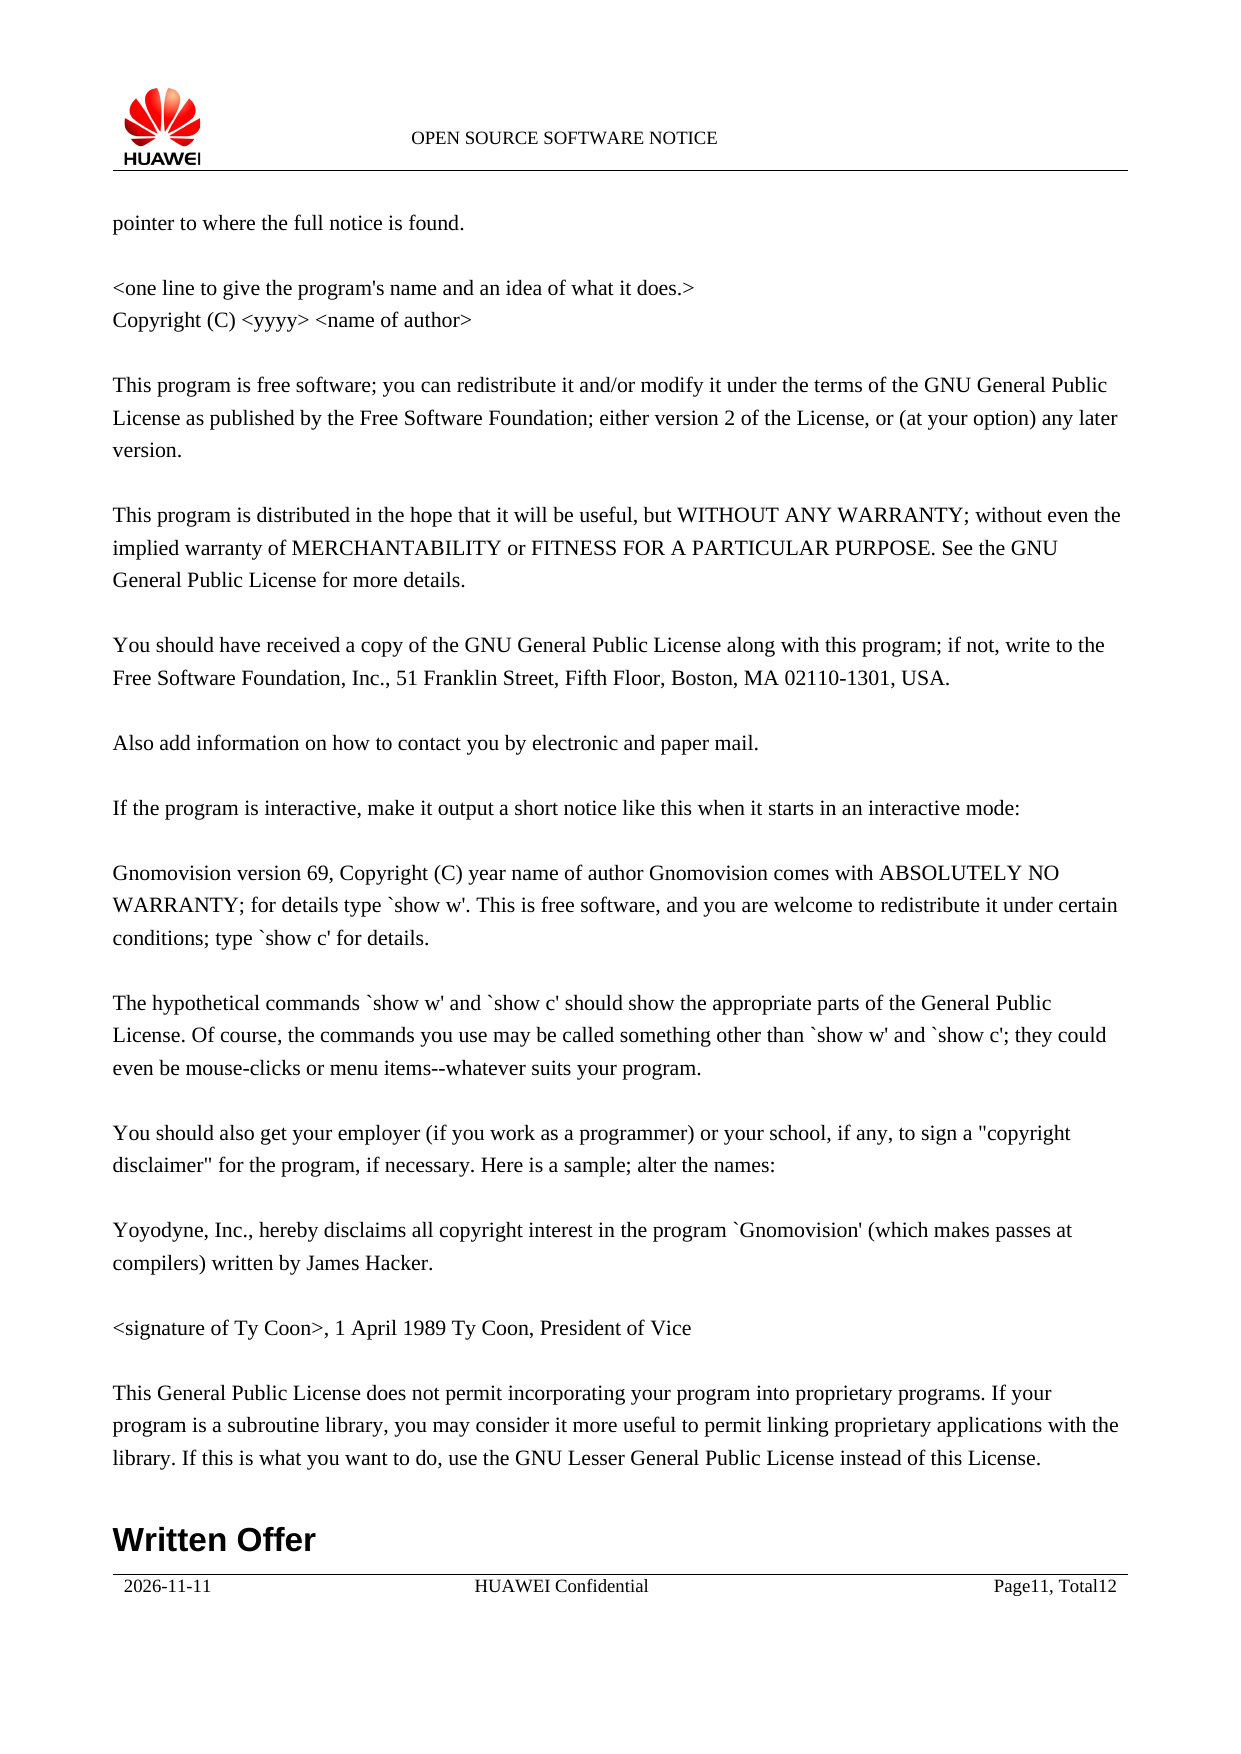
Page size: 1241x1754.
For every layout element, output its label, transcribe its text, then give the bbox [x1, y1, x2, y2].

text Written Offer [112, 1506, 1128, 1571]
text This program is distributed in the hope that it will be useful, but WITHOUT ANY WARRANTY; without even the implied warranty of MERCHANTABILITY or FITNESS FOR A PARTICULAR PURPOSE. See the GNU General Public License for more details. [112, 499, 1128, 596]
text If the program is interactive, make it output a short notice like this when it starts in an interactive mode: [112, 791, 1128, 824]
text Yoyodyne, Inc., hereby disclaims all copyright interest in the program `Gnomovision' (which makes passes at compilers) written by James Hacker. [112, 1214, 1128, 1279]
text <signature of Ty Coon>, 1 April 1989 Ty Coon, President of Vice [112, 1311, 1128, 1344]
text This program is free software; you can redistribute it and/or modify it under the terms of the GNU General Public License as published by the Free Software Foundation; either version 2 of the License, or (at your option) any later version. [112, 369, 1128, 466]
text This General Public License does not permit incorporating your program into proprietary programs. If your program is a subroutine library, you may consider it more useful to permit linking proprietary applications with the library. If this is what you want to do, use the GNU Lesser General Public License instead of this License. [112, 1376, 1128, 1506]
text The hypothetical commands `show w' and `show c' should show the appropriate parts of the General Public License. Of course, the commands you use may be called something other than `show w' and `show c'; they could even be mouse-clicks or menu items--whatever suits your program. [112, 986, 1128, 1084]
text <one line to give the program's name and an idea of what it does.> [112, 271, 1128, 304]
text Copyright (C) <yyyy> <name of author> [112, 304, 1128, 336]
text You should also get your employer (if you work as a programmer) or your school, if any, to sign a "copyright disclaimer" for the program, if necessary. Here is a sample; alter the names: [112, 1116, 1128, 1181]
text Gnomovision version 69, Copyright (C) year name of author Gnomovision comes with ABSOLUTELY NO WARRANTY; for details type `show w'. This is free software, and you are welcome to redistribute it under certain conditions; type `show c' for details. [112, 856, 1128, 954]
picture [124, 88, 201, 165]
text You should have received a copy of the GNU General Public License along with this program; if not, write to the Free Software Foundation, Inc., 51 Franklin Street, Fifth Floor, Boston, MA 02110-1301, USA. [112, 629, 1128, 694]
text Also add information on how to contact you by electronic and paper mail. [112, 726, 1128, 759]
